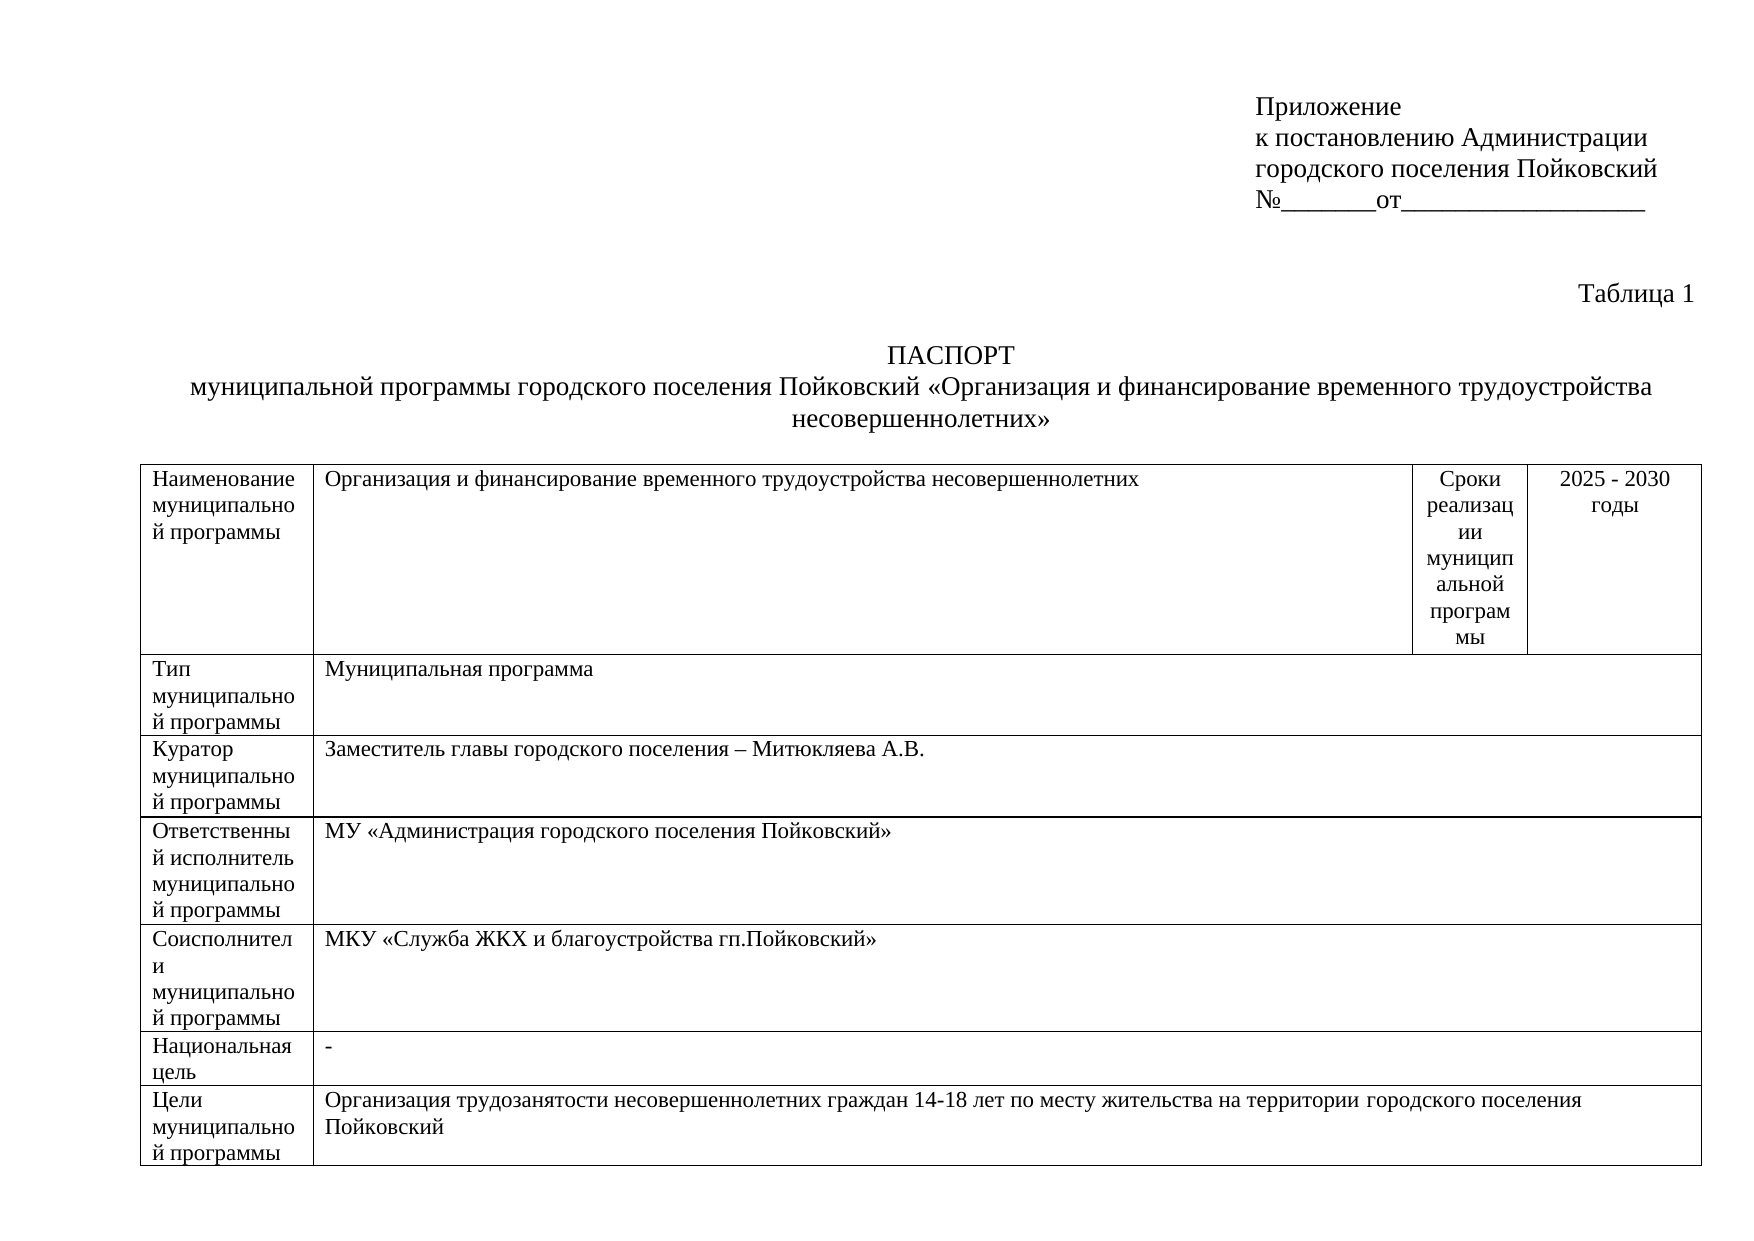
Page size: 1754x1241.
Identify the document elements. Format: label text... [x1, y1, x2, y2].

text муниципальной программы городского поселения Пойковский «Организация и финансирование временного трудоустройства несовершеннолетних» [148, 371, 1695, 433]
table_cell МКУ «Служба ЖКХ и благоустройства гп.Пойковский» [314, 925, 1701, 1031]
text №_______от__________________ [1255, 184, 1695, 215]
table_cell Национальная цель [141, 1032, 313, 1085]
table_cell Муниципальная программа [314, 655, 1701, 734]
table_cell Организация трудозанятости несовершеннолетних граждан 14-18 лет по месту жительства на территории городского поселения Пойковский [314, 1086, 1701, 1165]
text городского поселения Пойковский [1255, 152, 1695, 184]
table_cell Тип муниципальной программы [141, 655, 313, 734]
table_header Наименование муниципальной программы [141, 465, 313, 654]
table_cell Соисполнители муниципальной программы [141, 925, 313, 1031]
table_header 2025 - 2030 годы [1528, 465, 1701, 654]
text Таблица 1 [148, 277, 1695, 308]
table_cell Ответственный исполнитель муниципальной программы [141, 818, 313, 924]
table_cell Заместитель главы городского поселения – Митюкляева А.В. [314, 736, 1701, 816]
table_header Сроки реализации муниципальной программы [1413, 465, 1527, 654]
text к постановлению Администрации [1255, 121, 1695, 152]
table_cell Цели муниципальной программы [141, 1086, 313, 1165]
table_cell Куратор муниципальной программы [141, 736, 313, 816]
text Приложение [1255, 90, 1695, 121]
table_cell - [314, 1032, 1701, 1085]
text ПАСПОРТ [148, 339, 1695, 371]
table_cell МУ «Администрация городского поселения Пойковский» [314, 818, 1701, 924]
table_header Организация и финансирование временного трудоустройства несовершеннолетних [314, 465, 1412, 654]
